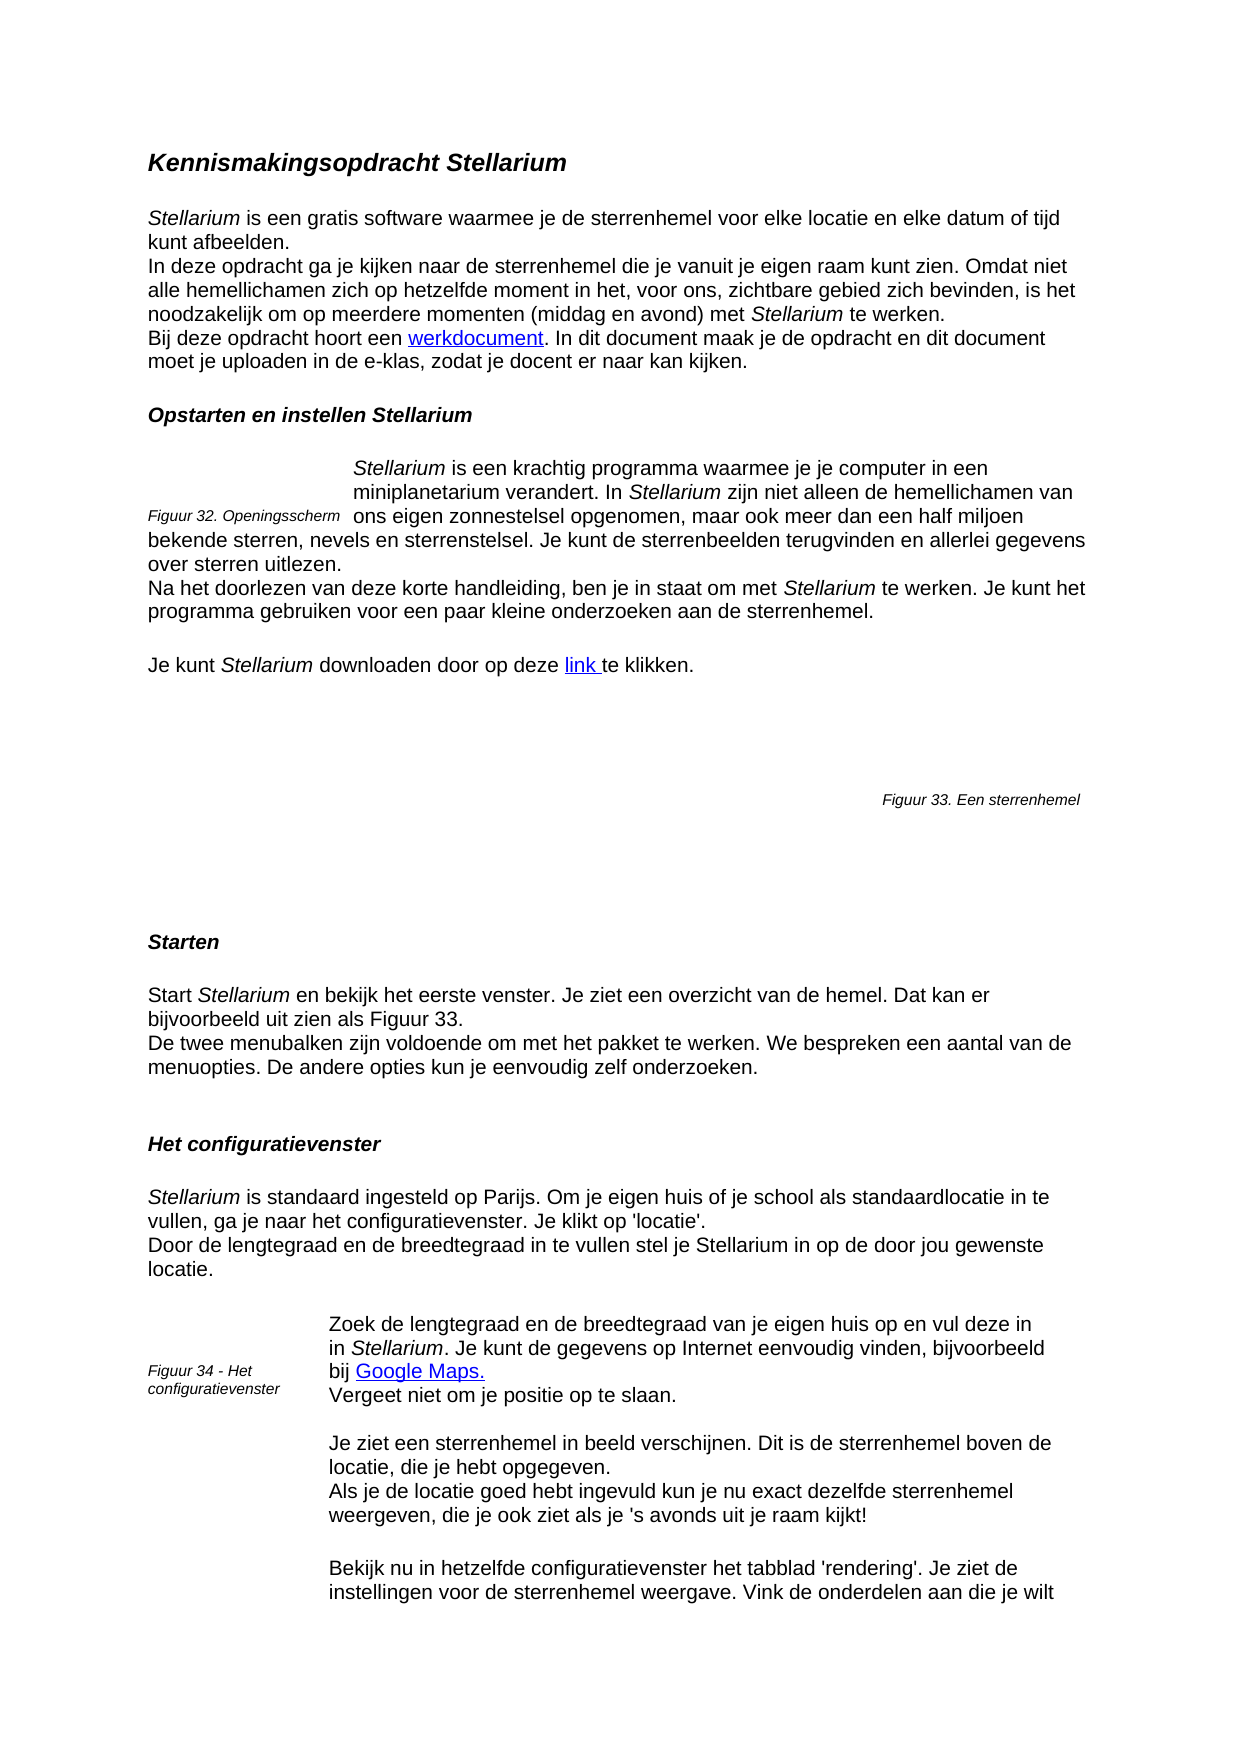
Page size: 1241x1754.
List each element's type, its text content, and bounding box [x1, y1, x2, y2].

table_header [327, 1310, 1100, 1606]
text Stellarium is een gratis software waarmee je de sterrenhemel voor elke locatie en elke datum of tijd kunt afbeelden. In deze opdracht ga je kijken naar de sterrenhemel die je vanuit je eigen raam kunt zien. Omdat niet alle hemellichamen zich op hetzelfde moment in het, voor ons, zichtbare gebied zich bevinden, is het noodzakelijk om op meerdere momenten (middag en avond) met Stellarium te werken. Bij deze opdracht hoort een werkdocument. In dit document maak je de opdracht en dit document moet je uploaden in de e-klas, zodat je docent er naar kan kijken. [148, 206, 1093, 373]
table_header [146, 1310, 327, 1606]
text Opstarten en instellen Stellarium [148, 402, 1093, 426]
table_header Figuur 32. Openingsscherm [146, 456, 348, 527]
table_header Figuur 33. Een sterrenhemel [880, 739, 1088, 810]
text Je kunt Stellarium downloaden door op deze link te klikken. [148, 652, 1093, 676]
text Start Stellarium en bekijk het eerste venster. Je ziet een overzicht van de hemel. Dat kan er bijvoorbeeld uit zien als Figuur 33. De twee menubalken zijn voldoende om met het pakket te werken. We bespreken een aantal van de menuopties. De andere opties kun je eenvoudig zelf onderzoeken. [148, 983, 1093, 1079]
text Kennismakingsopdracht Stellarium [148, 148, 1093, 176]
text Het configuratievenster [148, 1108, 1093, 1156]
text Stellarium is een krachtig programma waarmee je je computer in een miniplanetarium verandert. In Stellarium zijn niet alleen de hemellichamen van ons eigen zonnestelsel opgenomen, maar ook meer dan een half miljoen bekende sterren, nevels en sterrenstelsel. Je kunt de sterrenbeelden terugvinden en allerlei gegevens over sterren uitlezen. Na het doorlezen van deze korte handleiding, ben je in staat om met Stellarium te werken. Je kunt het programma gebruiken voor een paar kleine onderzoeken aan de sterrenhemel. [148, 456, 1093, 623]
text Stellarium is standaard ingesteld op Parijs. Om je eigen huis of je school als standaardlocatie in te vullen, ga je naar het configuratievenster. Je klikt op 'locatie'. Door de lengtegraad en de breedtegraad in te vullen stel je Stellarium in op de door jou gewenste locatie. [148, 1185, 1093, 1281]
text Starten [148, 882, 1093, 954]
